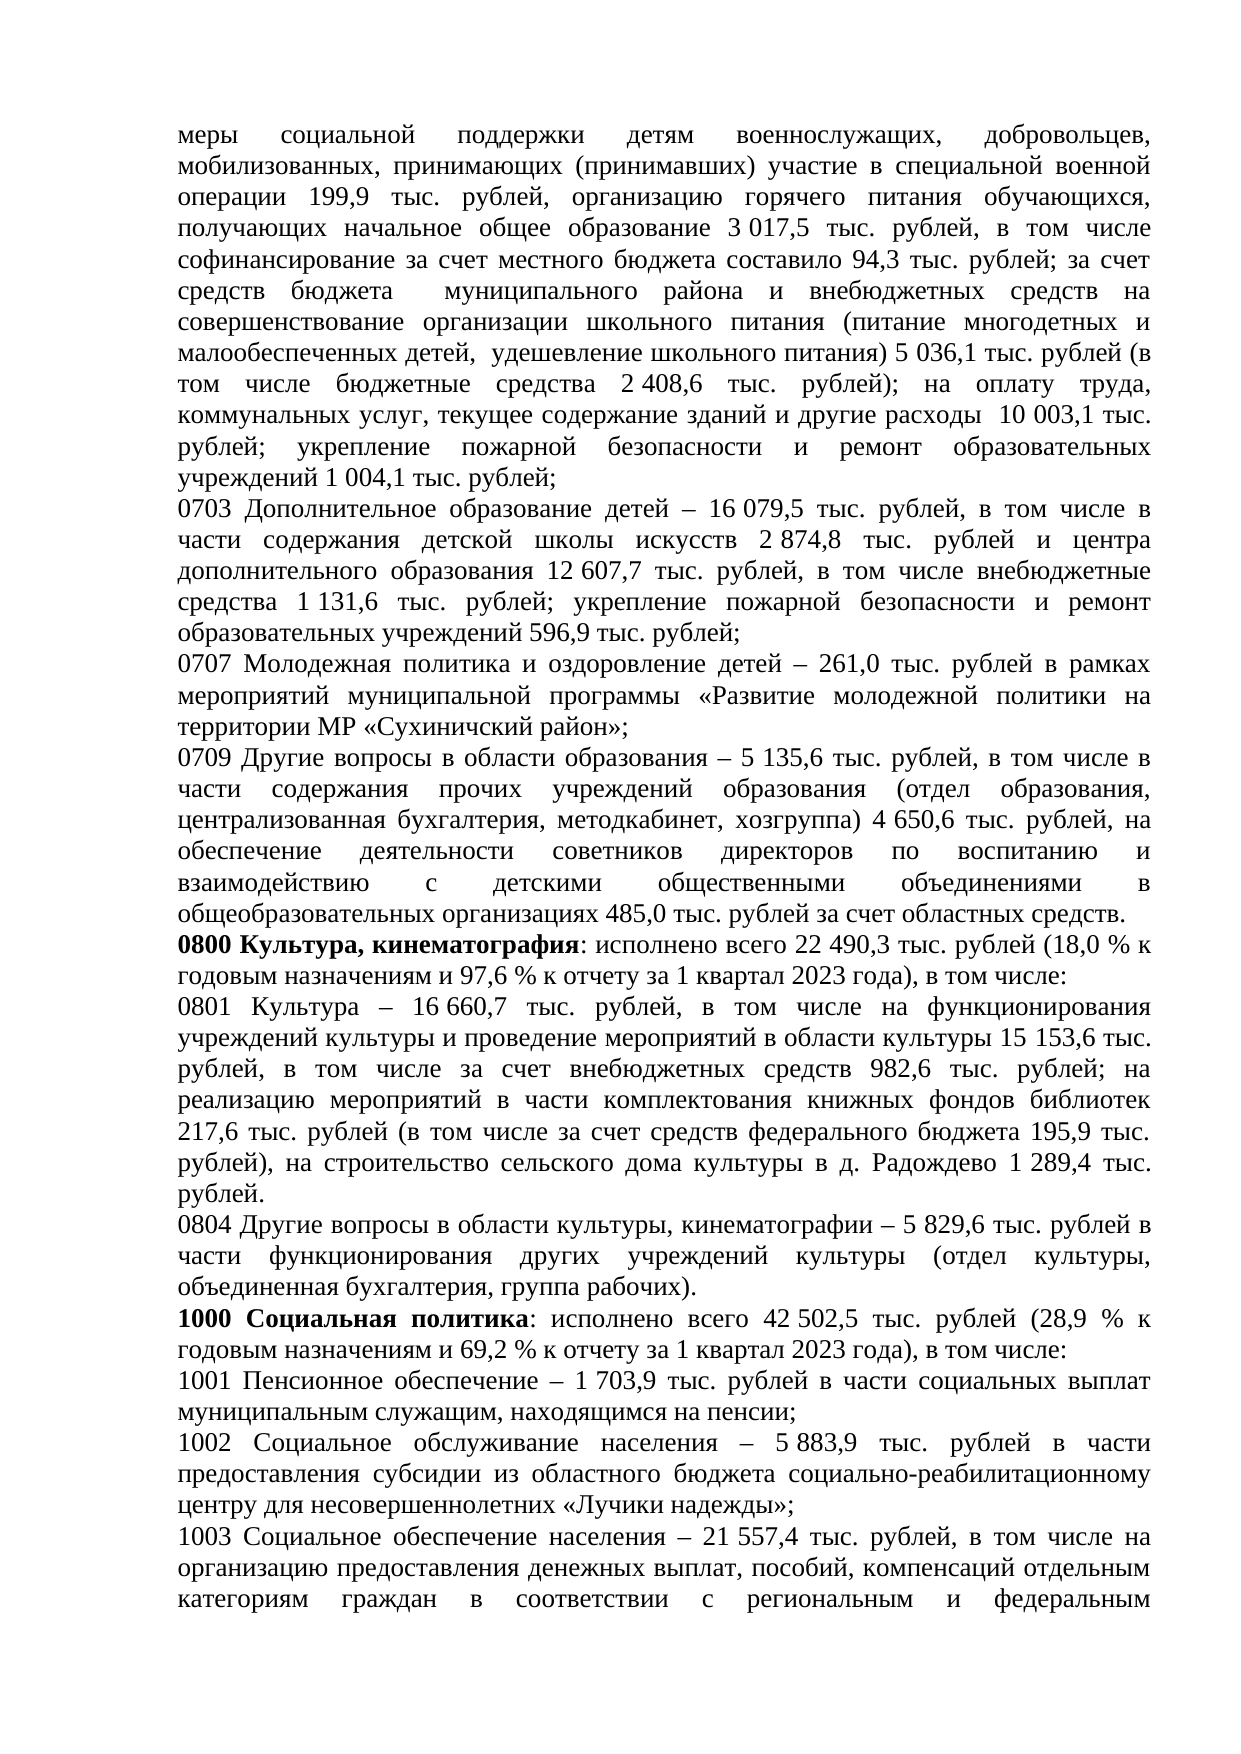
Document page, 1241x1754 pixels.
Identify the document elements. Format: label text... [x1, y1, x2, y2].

text 1002 Социальное обслуживание населения – 5 883,9 тыс. рублей в части предоставления субсидии из областного бюджета социально-реабилитационному центру для несовершеннолетних «Лучики надежды»; [177, 1426, 1152, 1520]
text 0709 Другие вопросы в области образования – 5 135,6 тыс. рублей, в том числе в части содержания прочих учреждений образования (отдел образования, централизованная бухгалтерия, методкабинет, хозгруппа) 4 650,6 тыс. рублей, на обеспечение деятельности советников директоров по воспитанию и взаимодействию с детскими общественными объединениями в общеобразовательных организациях 485,0 тыс. рублей за счет областных средств. [177, 741, 1152, 928]
text 0703 Дополнительное образование детей – 16 079,5 тыс. рублей, в том числе в части содержания детской школы искусств 2 874,8 тыс. рублей и центра дополнительного образования 12 607,7 тыс. рублей, в том числе внебюджетные средства 1 131,6 тыс. рублей; укрепление пожарной безопасности и ремонт образовательных учреждений 596,9 тыс. рублей; [177, 492, 1152, 648]
text 1000 Социальная политика: исполнено всего 42 502,5 тыс. рублей (28,9 % к годовым назначениям и 69,2 % к отчету за 1 квартал 2023 года), в том числе: [177, 1302, 1152, 1364]
text 0804 Другие вопросы в области культуры, кинематографии – 5 829,6 тыс. рублей в части функционирования других учреждений культуры (отдел культуры, объединенная бухгалтерия, группа рабочих). [177, 1208, 1152, 1302]
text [177, 1520, 1152, 1613]
text 0801 Культура – 16 660,7 тыс. рублей, в том числе на функционирования учреждений культуры и проведение мероприятий в области культуры 15 153,6 тыс. рублей, в том числе за счет внебюджетных средств 982,6 тыс. рублей; на реализацию мероприятий в части комплектования книжных фондов библиотек 217,6 тыс. рублей (в том числе за счет средств федерального бюджета 195,9 тыс. рублей), на строительство сельского дома культуры в д. Радождево 1 289,4 тыс. рублей. [177, 990, 1152, 1208]
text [177, 118, 1152, 492]
text 0707 Молодежная политика и оздоровление детей – 261,0 тыс. рублей в рамках мероприятий муниципальной программы «Развитие молодежной политики на территории МР «Сухиничский район»; [177, 648, 1152, 741]
text 1001 Пенсионное обеспечение – 1 703,9 тыс. рублей в части социальных выплат муниципальным служащим, находящимся на пенсии; [177, 1364, 1152, 1426]
text 0800 Культура, кинематография: исполнено всего 22 490,3 тыс. рублей (18,0 % к годовым назначениям и 97,6 % к отчету за 1 квартал 2023 года), в том числе: [177, 928, 1152, 990]
